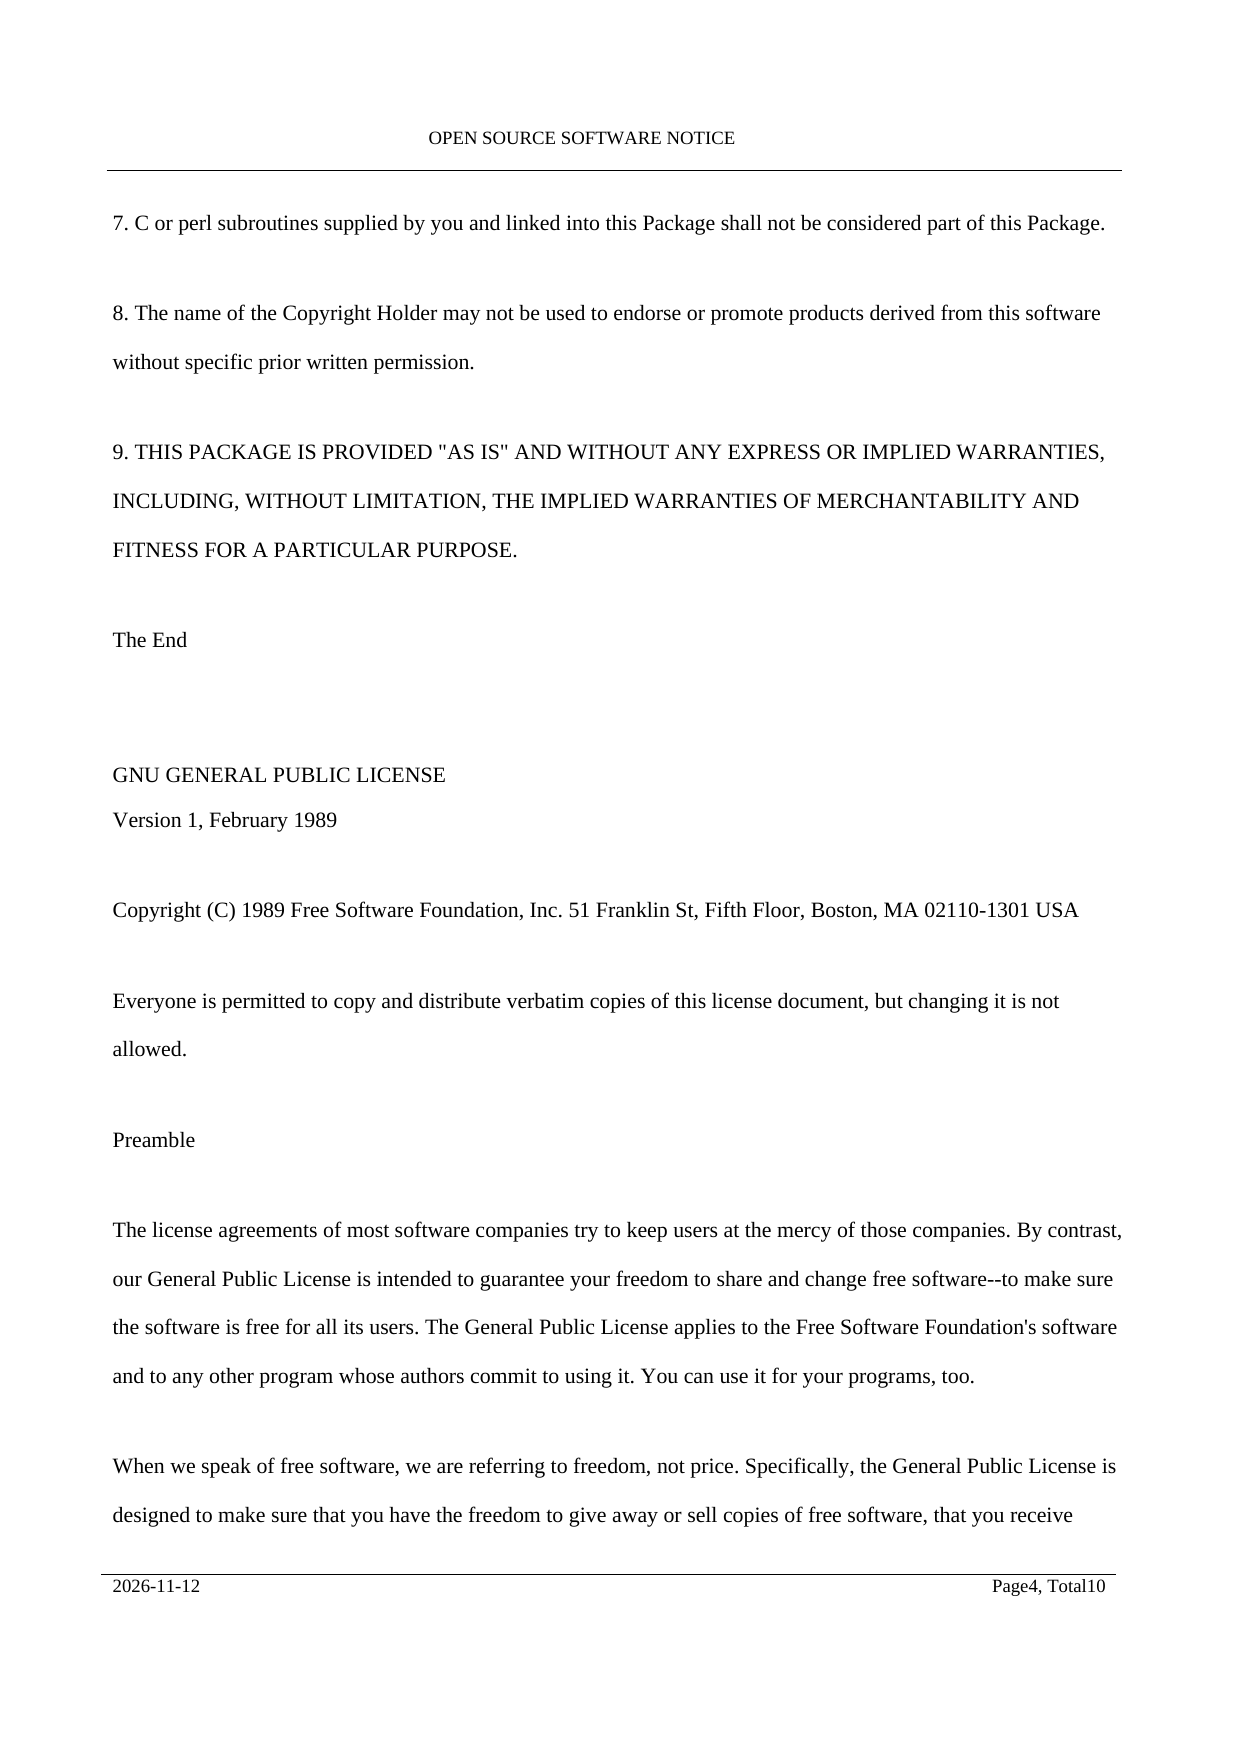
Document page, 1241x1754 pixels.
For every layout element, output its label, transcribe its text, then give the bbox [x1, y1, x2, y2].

text The license agreements of most software companies try to keep users at the mercy of those companies. By contrast, our General Public License is intended to guarantee your freedom to share and change free software--to make sure the software is free for all its users. The General Public License applies to the Free Software Foundation's software and to any other program whose authors commit to using it. You can use it for your programs, too. [112, 1213, 1128, 1392]
text The End [112, 623, 1128, 656]
text 8. The name of the Copyright Holder may not be used to endorse or promote products derived from this software without specific prior written permission. [112, 297, 1128, 378]
text Version 1, February 1989 [112, 804, 1128, 836]
text 7. C or perl subroutines supplied by you and linked into this Package shall not be considered part of this Package. [112, 206, 1128, 239]
text Copyright (C) 1989 Free Software Foundation, Inc. 51 Franklin St, Fifth Floor, Boston, MA 02110-1301 USA [112, 894, 1128, 926]
text Preamble [112, 1123, 1128, 1156]
text Everyone is permitted to copy and distribute verbatim copies of this license document, but changing it is not allowed. [112, 984, 1128, 1065]
text 9. THIS PACKAGE IS PROVIDED "AS IS" AND WITHOUT ANY EXPRESS OR IMPLIED WARRANTIES, INCLUDING, WITHOUT LIMITATION, THE IMPLIED WARRANTIES OF MERCHANTABILITY AND FITNESS FOR A PARTICULAR PURPOSE. [112, 436, 1128, 566]
text GNU GENERAL PUBLIC LICENSE [112, 758, 1128, 791]
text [112, 1450, 1128, 1531]
